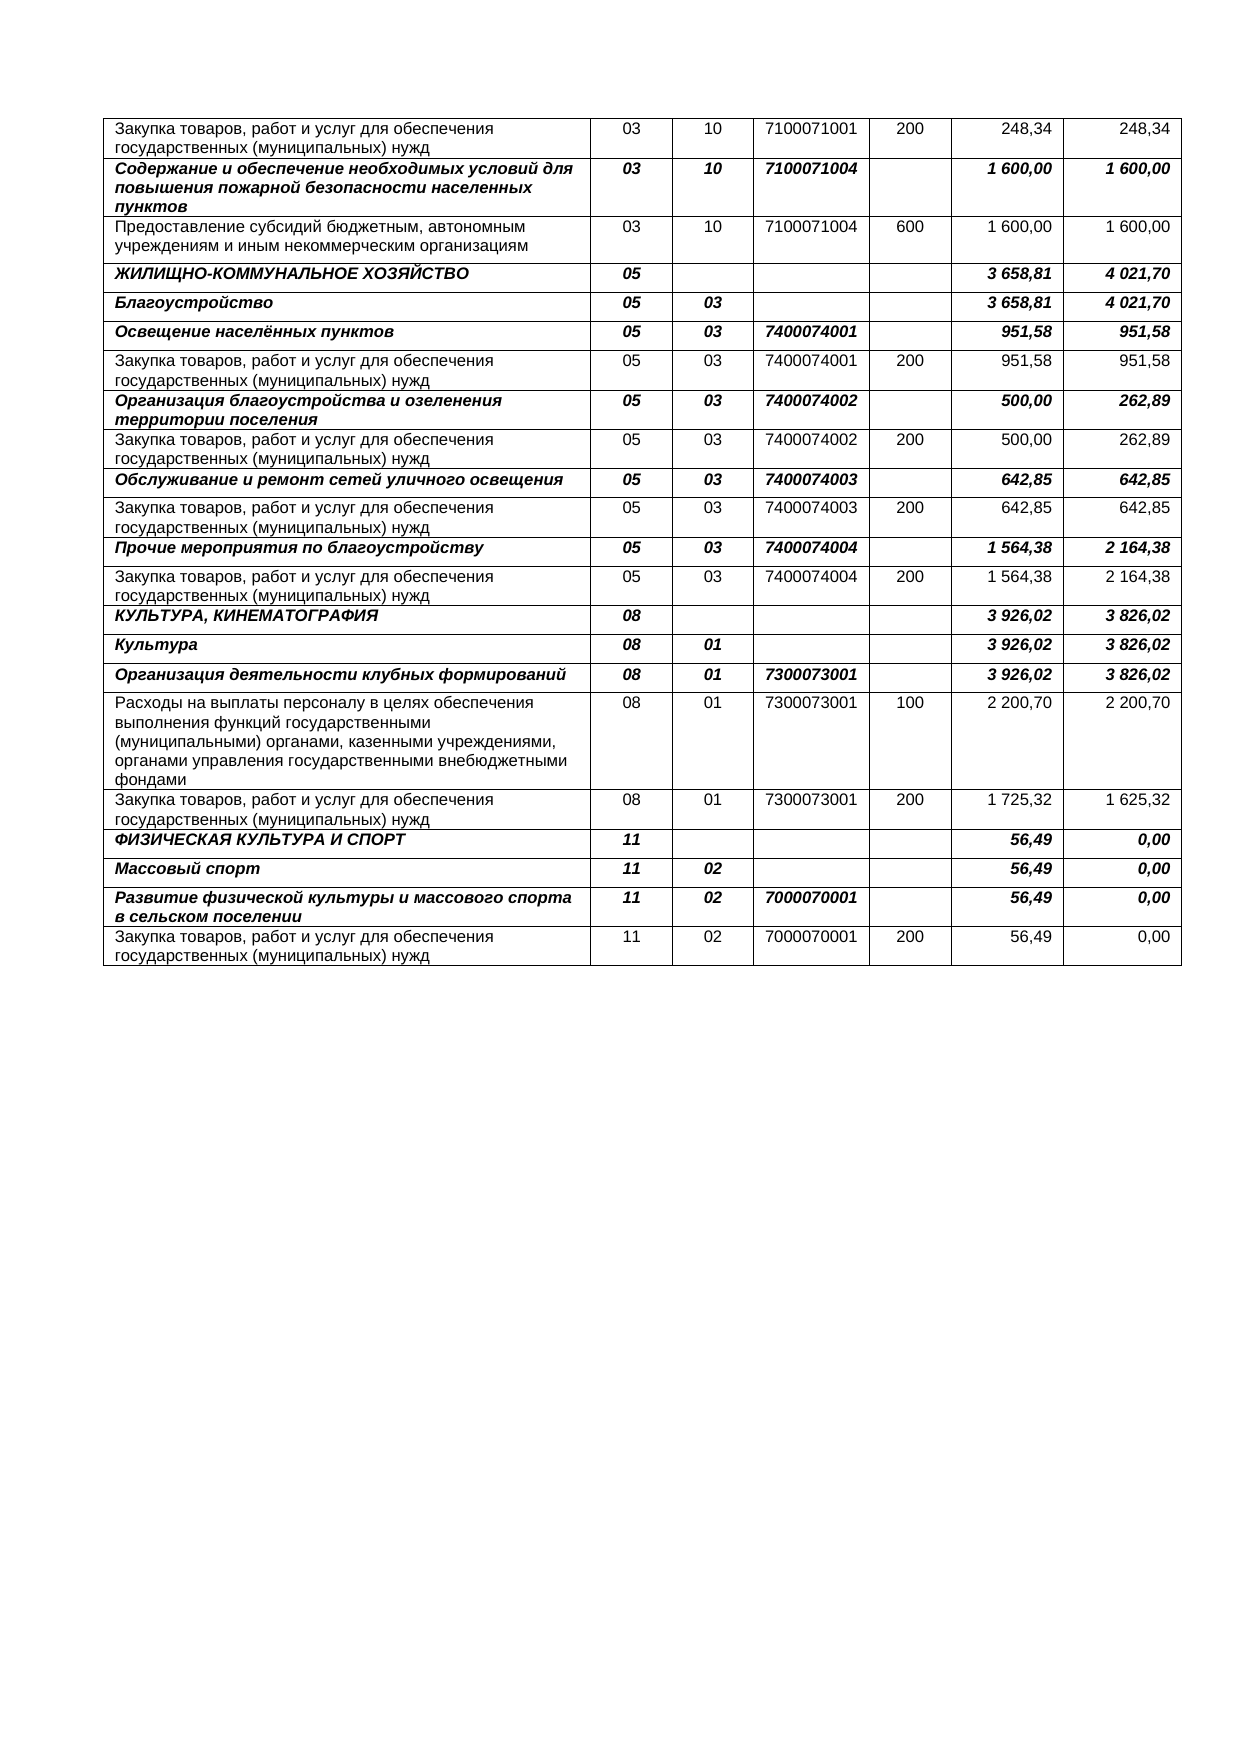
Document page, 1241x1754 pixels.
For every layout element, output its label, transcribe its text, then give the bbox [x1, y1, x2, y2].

table_cell Предоставление субсидий бюджетным, автономным учреждениям и иным некоммерческим организациям [104, 217, 590, 263]
table_cell 1 564,38 [952, 538, 1063, 566]
table_cell 03 [673, 498, 753, 537]
table_cell 951,58 [952, 351, 1063, 389]
table_cell 3 658,81 [952, 293, 1063, 321]
table_cell 3 826,02 [1064, 606, 1181, 634]
table_cell 3 926,02 [952, 606, 1063, 634]
table_cell 248,34 [952, 119, 1063, 157]
table_cell 200 [870, 567, 951, 605]
table_cell 01 [673, 693, 753, 789]
table_cell 56,49 [952, 927, 1063, 965]
table_cell 1 564,38 [952, 567, 1063, 605]
table_cell 03 [673, 538, 753, 566]
table_cell 7300073001 [754, 664, 869, 692]
table_cell 01 [673, 790, 753, 828]
table_cell 500,00 [952, 430, 1063, 468]
table_cell 11 [591, 859, 672, 887]
table_cell Закупка товаров, работ и услуг для обеспечения государственных (муниципальных) нужд [104, 498, 590, 537]
table_cell [870, 391, 951, 429]
table_cell 200 [870, 498, 951, 537]
table_cell 2 164,38 [1064, 538, 1181, 566]
table_cell 1 600,00 [1064, 217, 1181, 263]
table_cell 7000070001 [754, 888, 869, 926]
table_cell 05 [591, 498, 672, 537]
table_cell 262,89 [1064, 391, 1181, 429]
table_cell Массовый спорт [104, 859, 590, 887]
table_cell 642,85 [1064, 469, 1181, 497]
table_cell Развитие физической культуры и массового спорта в сельском поселении [104, 888, 590, 926]
table_cell 951,58 [1064, 322, 1181, 350]
table_cell Закупка товаров, работ и услуг для обеспечения государственных (муниципальных) нужд [104, 351, 590, 389]
table_cell 03 [673, 322, 753, 350]
table_cell Организация деятельности клубных формирований [104, 664, 590, 692]
table_cell 03 [591, 217, 672, 263]
table_cell 951,58 [952, 322, 1063, 350]
table_cell 03 [673, 391, 753, 429]
table_cell 100 [870, 693, 951, 789]
table_cell 0,00 [1064, 927, 1181, 965]
table_cell Закупка товаров, работ и услуг для обеспечения государственных (муниципальных) нужд [104, 790, 590, 828]
table_cell 03 [673, 293, 753, 321]
table_cell 3 826,02 [1064, 664, 1181, 692]
table_cell 7400074004 [754, 538, 869, 566]
table_cell 03 [673, 351, 753, 389]
table_cell 200 [870, 351, 951, 389]
table_cell Закупка товаров, работ и услуг для обеспечения государственных (муниципальных) нужд [104, 927, 590, 965]
table_cell 08 [591, 693, 672, 789]
table_cell 02 [673, 927, 753, 965]
table_cell 56,49 [952, 859, 1063, 887]
table_cell Культура [104, 635, 590, 663]
table_cell 951,58 [1064, 351, 1181, 389]
table_cell 56,49 [952, 830, 1063, 858]
table_cell [870, 888, 951, 926]
table_cell 248,34 [1064, 119, 1181, 157]
table_cell 7400074003 [754, 469, 869, 497]
table_cell 03 [673, 469, 753, 497]
table_cell Закупка товаров, работ и услуг для обеспечения государственных (муниципальных) нужд [104, 567, 590, 605]
table_cell [870, 322, 951, 350]
table_cell 05 [591, 567, 672, 605]
table_cell Содержание и обеспечение необходимых условий для повышения пожарной безопасности населенных пунктов [104, 159, 590, 216]
table_cell [870, 538, 951, 566]
table_cell [870, 469, 951, 497]
table_cell [870, 606, 951, 634]
table_cell 1 600,00 [1064, 159, 1181, 216]
table_cell 10 [673, 159, 753, 216]
table_cell 7100071001 [754, 119, 869, 157]
table_cell [870, 664, 951, 692]
table_cell [870, 830, 951, 858]
table_cell 7000070001 [754, 927, 869, 965]
table_cell [870, 859, 951, 887]
table_cell Прочие мероприятия по благоустройству [104, 538, 590, 566]
table_cell 7100071004 [754, 159, 869, 216]
table_cell 7400074001 [754, 351, 869, 389]
table_cell 4 021,70 [1064, 293, 1181, 321]
table_cell 642,85 [1064, 498, 1181, 537]
table_cell [673, 606, 753, 634]
table_cell 03 [673, 430, 753, 468]
table_cell [870, 159, 951, 216]
table_cell 200 [870, 790, 951, 828]
table_cell 3 926,02 [952, 664, 1063, 692]
table_cell 10 [673, 119, 753, 157]
table_cell [754, 264, 869, 292]
table_cell 1 600,00 [952, 217, 1063, 263]
table_cell 05 [591, 351, 672, 389]
table_cell [673, 264, 753, 292]
table_cell 1 725,32 [952, 790, 1063, 828]
table_cell [754, 830, 869, 858]
table_cell 02 [673, 888, 753, 926]
table_cell 7300073001 [754, 693, 869, 789]
table_cell 2 164,38 [1064, 567, 1181, 605]
table_cell 7400074003 [754, 498, 869, 537]
table_cell 05 [591, 391, 672, 429]
table_cell 2 200,70 [1064, 693, 1181, 789]
table_cell 500,00 [952, 391, 1063, 429]
table_cell 0,00 [1064, 859, 1181, 887]
table_cell 2 200,70 [952, 693, 1063, 789]
table_cell [673, 830, 753, 858]
table_cell 200 [870, 119, 951, 157]
table_cell ФИЗИЧЕСКАЯ КУЛЬТУРА И СПОРТ [104, 830, 590, 858]
table_cell 03 [591, 119, 672, 157]
table_cell [870, 264, 951, 292]
table_cell 3 826,02 [1064, 635, 1181, 663]
table_cell 05 [591, 469, 672, 497]
table_cell 05 [591, 293, 672, 321]
table_cell 1 600,00 [952, 159, 1063, 216]
table_cell 200 [870, 927, 951, 965]
table_cell Освещение населённых пунктов [104, 322, 590, 350]
table_cell ЖИЛИЩНО-КОММУНАЛЬНОЕ ХОЗЯЙСТВО [104, 264, 590, 292]
table_cell 7400074001 [754, 322, 869, 350]
table_cell 7400074004 [754, 567, 869, 605]
table_cell [754, 293, 869, 321]
table_cell 56,49 [952, 888, 1063, 926]
table_cell Расходы на выплаты персоналу в целях обеспечения выполнения функций государственными (муниципальными) органами, казенными учреждениями, органами управления государственными внебюджетными фондами [104, 693, 590, 789]
table_cell 05 [591, 322, 672, 350]
table_cell [870, 293, 951, 321]
table_cell 0,00 [1064, 888, 1181, 926]
table_cell 262,89 [1064, 430, 1181, 468]
table_cell Благоустройство [104, 293, 590, 321]
table_cell 3 926,02 [952, 635, 1063, 663]
table_cell 0,00 [1064, 830, 1181, 858]
table_cell 05 [591, 430, 672, 468]
table_cell 11 [591, 830, 672, 858]
table_cell 05 [591, 538, 672, 566]
table_cell 10 [673, 217, 753, 263]
table_cell 11 [591, 888, 672, 926]
table_cell 1 625,32 [1064, 790, 1181, 828]
table_cell 7400074002 [754, 391, 869, 429]
table_cell [754, 635, 869, 663]
table_cell [754, 606, 869, 634]
table_cell 05 [591, 264, 672, 292]
table_cell 642,85 [952, 498, 1063, 537]
table_cell 03 [591, 159, 672, 216]
table_cell Организация благоустройства и озеленения территории поселения [104, 391, 590, 429]
table_cell КУЛЬТУРА, КИНЕМАТОГРАФИЯ [104, 606, 590, 634]
table_cell Закупка товаров, работ и услуг для обеспечения государственных (муниципальных) нужд [104, 430, 590, 468]
table_cell 200 [870, 430, 951, 468]
table_cell [754, 859, 869, 887]
table_cell 08 [591, 606, 672, 634]
table_cell 4 021,70 [1064, 264, 1181, 292]
table_cell 08 [591, 790, 672, 828]
table_cell 7100071004 [754, 217, 869, 263]
table_cell 02 [673, 859, 753, 887]
table_cell Обслуживание и ремонт сетей уличного освещения [104, 469, 590, 497]
table_cell 7300073001 [754, 790, 869, 828]
table_cell 08 [591, 664, 672, 692]
table_cell 03 [673, 567, 753, 605]
table_cell 7400074002 [754, 430, 869, 468]
table_cell 11 [591, 927, 672, 965]
table_cell 3 658,81 [952, 264, 1063, 292]
table_cell 01 [673, 664, 753, 692]
table_cell [870, 635, 951, 663]
table_cell 01 [673, 635, 753, 663]
table_cell 642,85 [952, 469, 1063, 497]
table_cell 08 [591, 635, 672, 663]
table_cell Закупка товаров, работ и услуг для обеспечения государственных (муниципальных) нужд [104, 119, 590, 157]
table_cell 600 [870, 217, 951, 263]
